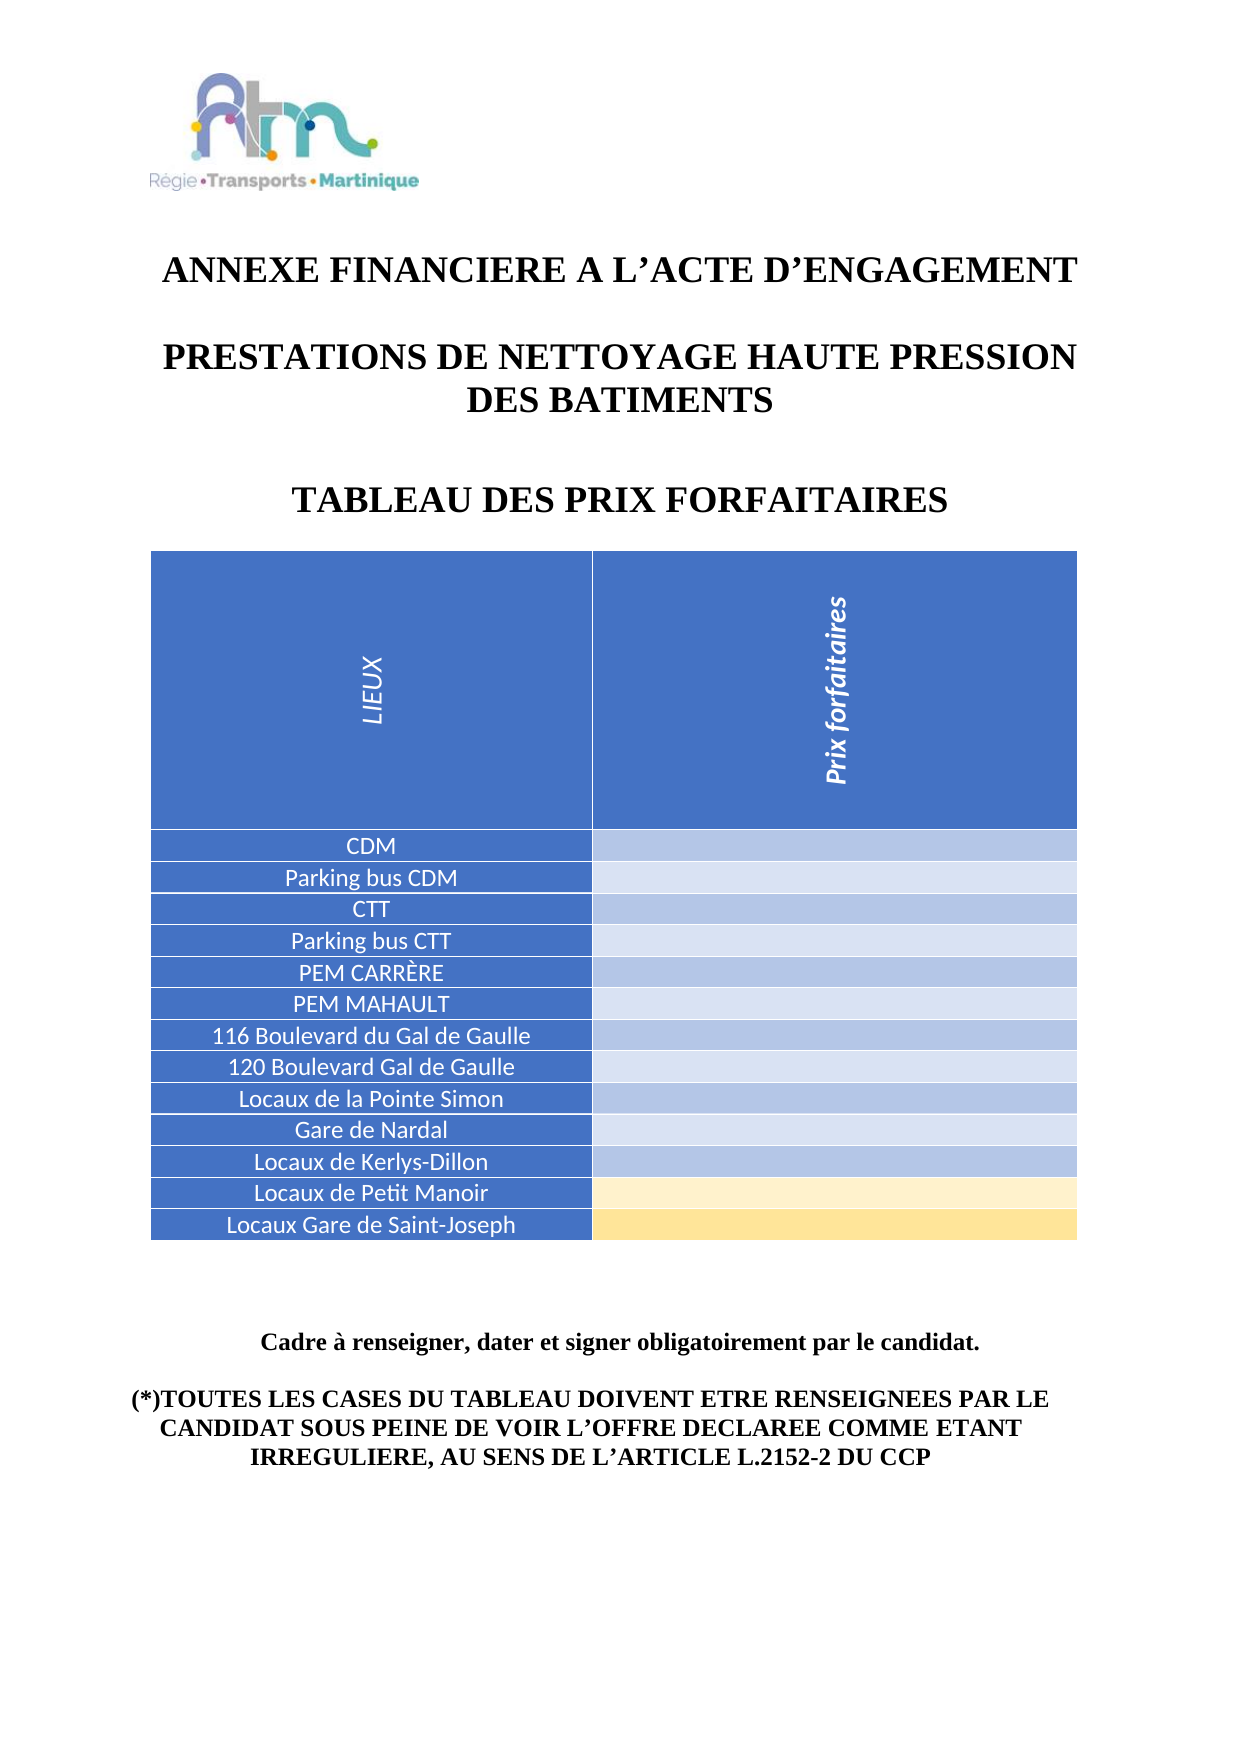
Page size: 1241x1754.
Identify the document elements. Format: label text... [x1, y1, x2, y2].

table_cell CDM [151, 830, 592, 861]
table_cell [593, 830, 1077, 861]
text ANNEXE FINANCIERE A L’ACTE D’ENGAGEMENT [150, 248, 1090, 291]
table_cell [593, 988, 1077, 1019]
table_cell Parking bus CDM [151, 862, 592, 892]
table_cell [593, 1083, 1077, 1113]
table_cell PEM MAHAULT [151, 988, 592, 1019]
table_cell Locaux de Kerlys-Dillon [151, 1146, 592, 1177]
table_cell [593, 1178, 1077, 1208]
text PRESTATIONS DE NETTOYAGE HAUTE PRESSION DES BATIMENTS [150, 334, 1090, 420]
table_cell [593, 862, 1077, 892]
table_cell [593, 1115, 1077, 1145]
table_cell [593, 925, 1077, 956]
picture [150, 73, 419, 191]
table_cell Locaux Gare de Saint-Joseph [151, 1209, 592, 1240]
table_cell [593, 1209, 1077, 1240]
table_cell CTT [151, 894, 592, 924]
table_cell Locaux de la Pointe Simon [151, 1083, 592, 1113]
text TABLEAU DES PRIX FORFAITAIRES [150, 478, 1090, 521]
text (*)TOUTES LES CASES DU TABLEAU DOIVENT ETRE RENSEIGNEES PAR LE CANDIDAT SOUS PEINE DE VOIR L’OFFRE DECLAREE COMME ETANT IRREGULIERE, AU SENS DE L’ARTICLE L.2152-2 DU CCP [91, 1384, 1090, 1471]
table_cell [593, 957, 1077, 987]
table_cell Gare de Nardal [151, 1115, 592, 1145]
table_header LIEUX [151, 551, 592, 829]
table_cell [593, 1020, 1077, 1050]
table_cell [593, 1051, 1077, 1082]
table_header Prix forfaitaires [593, 551, 1077, 829]
text Cadre à renseigner, dater et signer obligatoirement par le candidat. [150, 1327, 1090, 1356]
table_cell 116 Boulevard du Gal de Gaulle [151, 1020, 592, 1050]
table_cell Parking bus CTT [151, 925, 592, 956]
table_cell 120 Boulevard Gal de Gaulle [151, 1051, 592, 1082]
table_cell [593, 1146, 1077, 1177]
table_cell Locaux de Petit Manoir [151, 1178, 592, 1208]
table_cell [593, 894, 1077, 924]
table_cell PEM CARRÈRE [151, 957, 592, 987]
